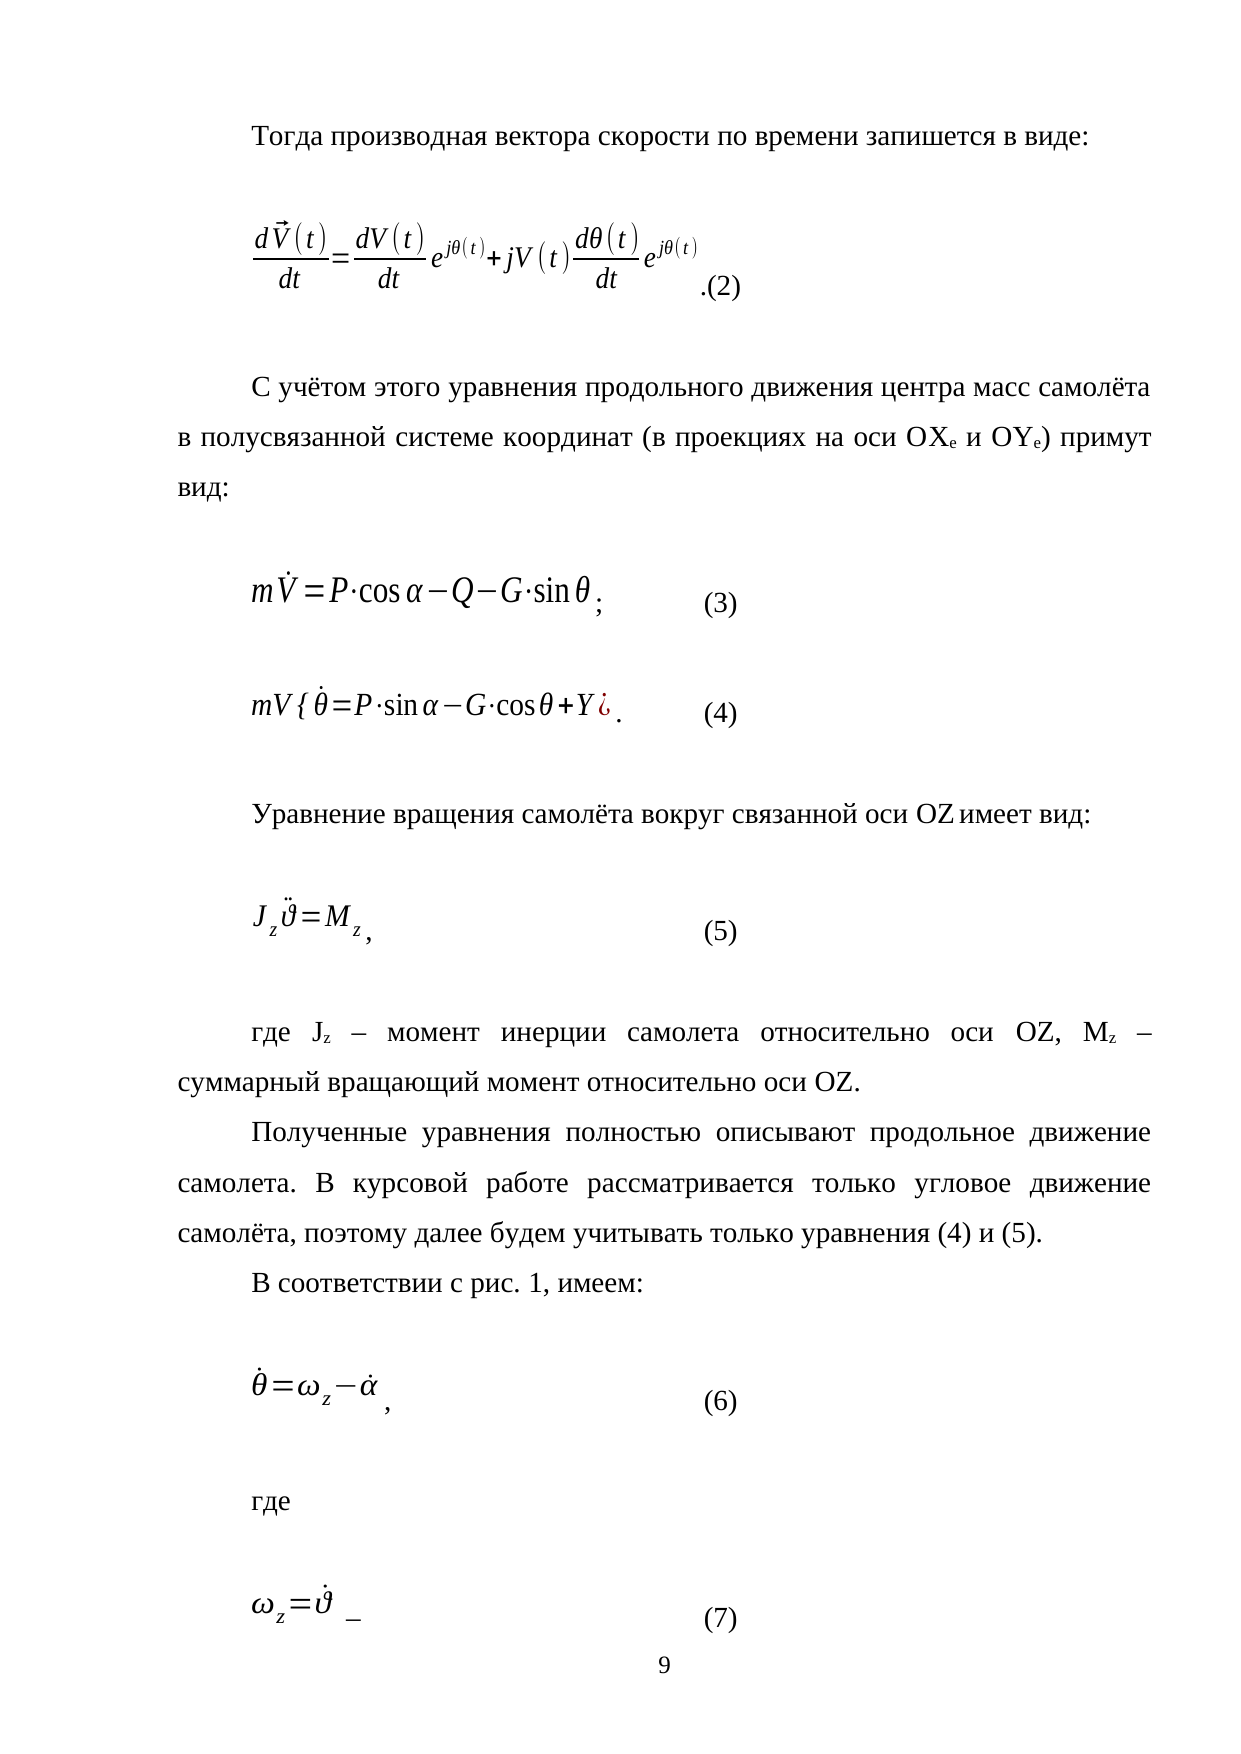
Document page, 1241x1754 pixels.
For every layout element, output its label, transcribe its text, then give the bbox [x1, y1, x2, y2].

text Тогда производная вектора скорости по времени запишется в виде: [177, 118, 1152, 152]
text Уравнение вращения самолёта вокруг связанной оси OZ имеет вид: [177, 796, 1152, 830]
text – (7) [177, 1584, 1152, 1634]
text , (5) [177, 897, 1152, 947]
text , (6) [177, 1366, 1152, 1416]
text . (2) [177, 219, 1152, 302]
text где Jz – момент инерции самолета относительно оси OZ, Mz – суммарный вращающий момент относительно оси OZ. [177, 1014, 1152, 1098]
text . (4) [177, 685, 1152, 729]
text где [177, 1483, 1152, 1517]
text В соответствии с рис. 1, имеем: [177, 1266, 1152, 1299]
text С учётом этого уравнения продольного движения центра масс самолёта в полусвязанной системе координат (в проекциях на оси ОXe и ОYe) примут вид: [177, 369, 1152, 503]
text ; (3) [177, 570, 1152, 618]
text Полученные уравнения полностью описывают продольное движение самолета. В курсовой работе рассматривается только угловое движение самолёта, поэтому далее будем учитывать только уравнения (4) и (5). [177, 1114, 1152, 1249]
